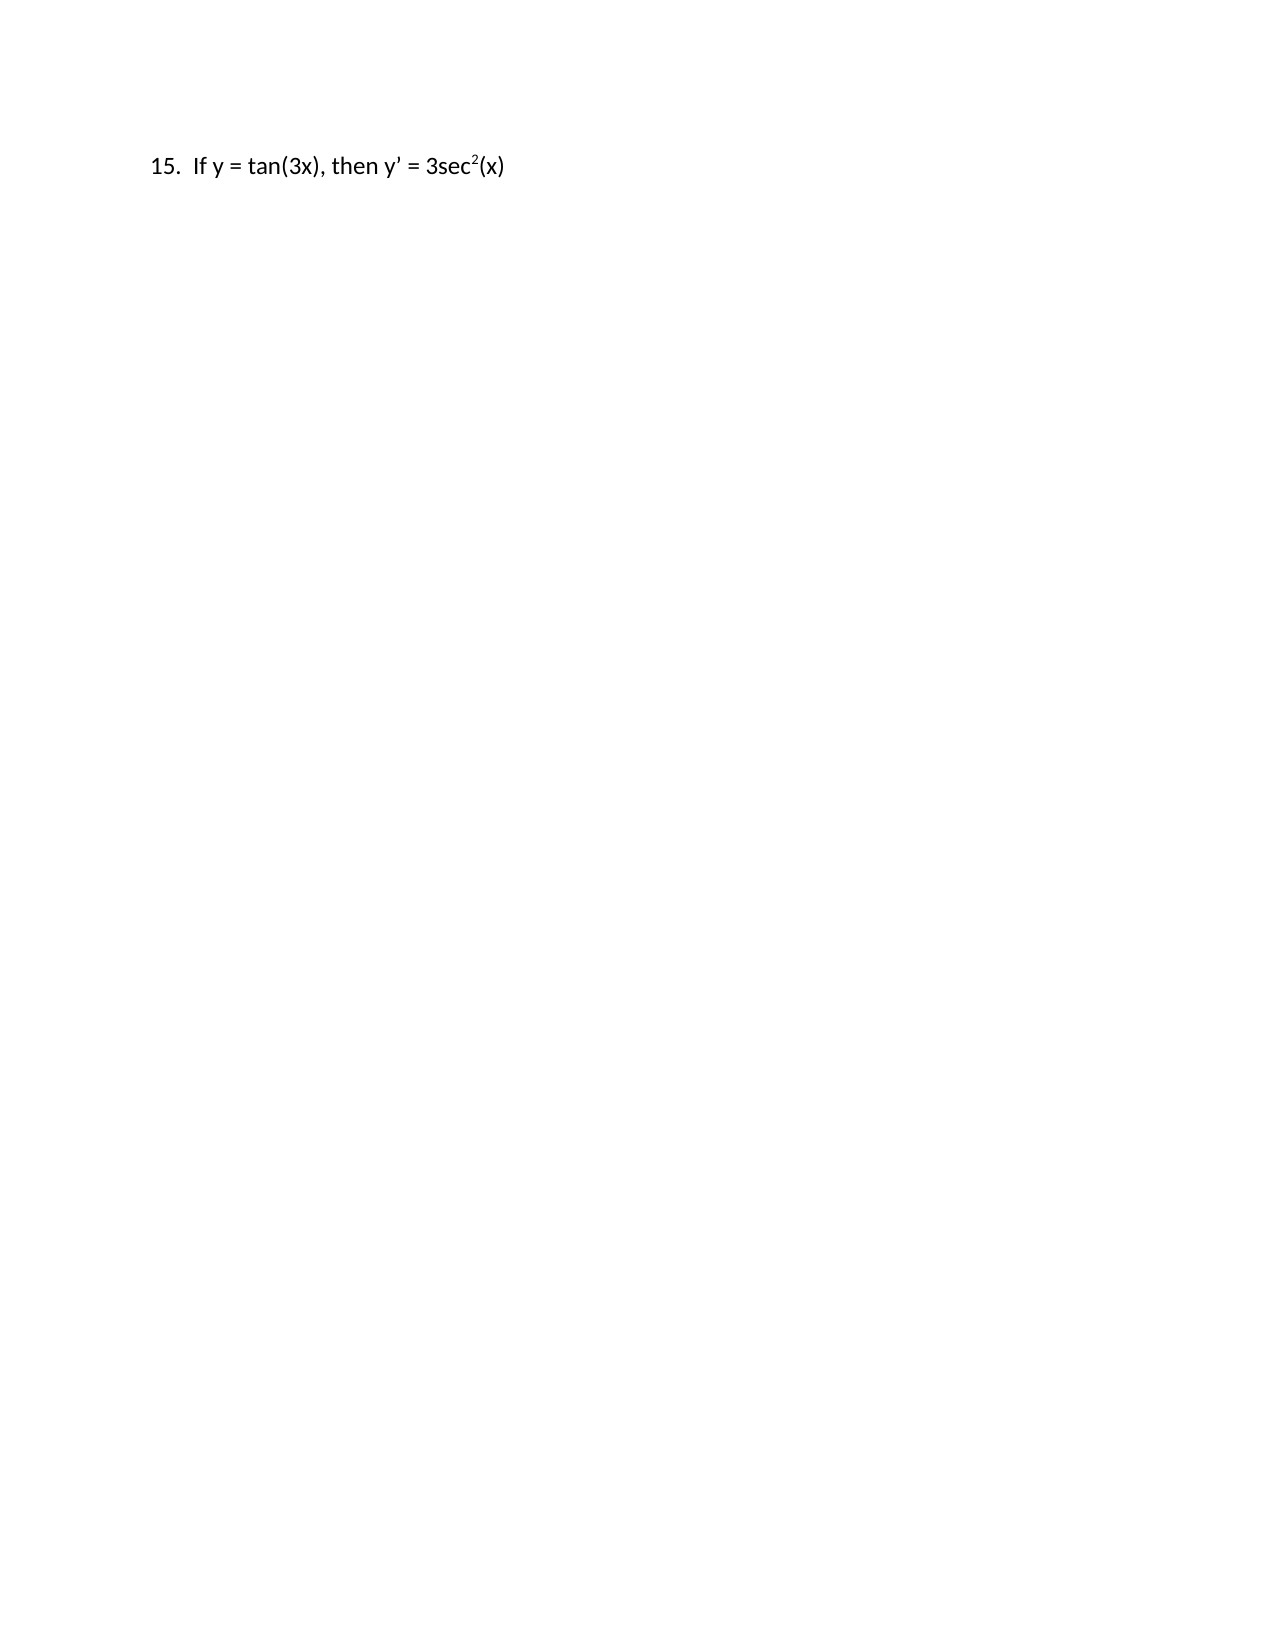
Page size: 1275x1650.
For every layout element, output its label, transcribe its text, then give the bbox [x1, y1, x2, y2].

text 15. If y = tan(3x), then y’ = 3sec2(x) [150, 150, 1125, 181]
